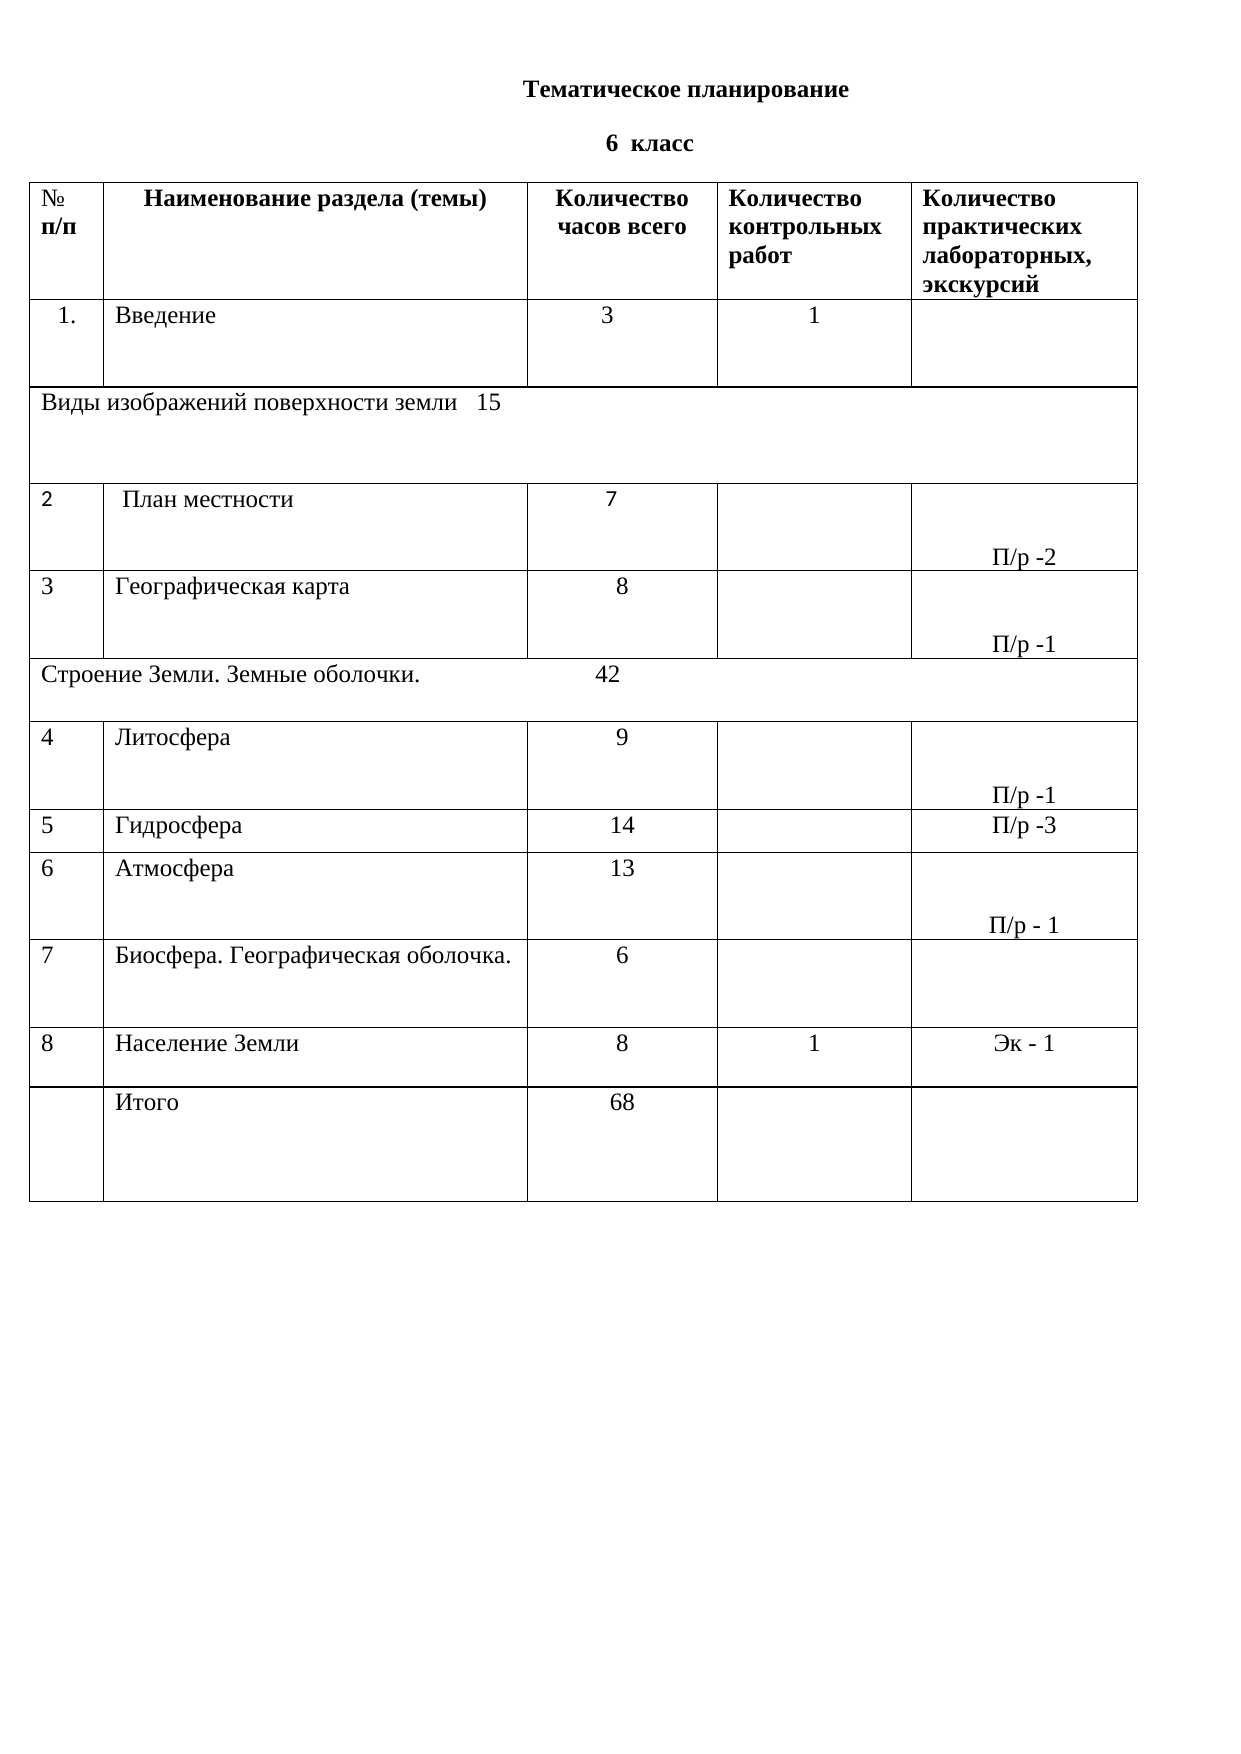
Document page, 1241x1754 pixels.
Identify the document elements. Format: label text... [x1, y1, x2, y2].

table_header Количество практических лабораторных, экскурсий [912, 183, 1137, 299]
table_cell 14 [528, 810, 717, 852]
table_cell 8 [30, 1028, 103, 1086]
table_cell [912, 300, 1137, 386]
table_cell 6 [30, 853, 103, 939]
table_cell 1 [718, 300, 911, 386]
table_cell [718, 484, 911, 570]
table_cell [912, 1088, 1137, 1201]
table_cell 2 [30, 484, 103, 570]
table_cell [718, 571, 911, 658]
table_cell 4 [30, 722, 103, 809]
table_cell Введение [104, 300, 527, 386]
table_cell Атмосфера [104, 853, 527, 939]
table_cell [718, 722, 911, 809]
table_cell 8 [528, 571, 717, 658]
table_cell 7 [528, 484, 717, 570]
table_cell [30, 1088, 103, 1201]
table_header Количество часов всего [528, 183, 717, 299]
table_cell П/р -1 [912, 571, 1137, 658]
table_cell [718, 853, 911, 939]
table_cell [718, 940, 911, 1027]
table_cell П/р -2 [912, 484, 1137, 570]
table_cell Эк - 1 [912, 1028, 1137, 1086]
table_cell [718, 810, 911, 852]
table_cell 5 [30, 810, 103, 852]
table_cell 1 [718, 1028, 911, 1086]
table_cell П/р -3 [912, 810, 1137, 852]
table_cell Итого [104, 1088, 527, 1201]
table_cell [718, 1088, 911, 1201]
table_header № п/п [30, 183, 103, 299]
table_cell Литосфера [104, 722, 527, 809]
table_cell Биосфера. Географическая оболочка. [104, 940, 527, 1027]
table_cell П/р -1 [912, 722, 1137, 809]
table_cell 3 [528, 300, 717, 386]
text 6 класс [148, 128, 1152, 156]
table_cell Географическая карта [104, 571, 527, 658]
table_cell Виды изображений поверхности земли 15 [30, 388, 1137, 483]
table_cell [912, 940, 1137, 1027]
table_cell План местности [104, 484, 527, 570]
table_cell 1. [30, 300, 103, 386]
table_cell 68 [528, 1088, 717, 1201]
text Тематическое планирование [148, 74, 1152, 103]
table_header Наименование раздела (темы) [104, 183, 527, 299]
table_cell 7 [30, 940, 103, 1027]
table_cell 8 [528, 1028, 717, 1086]
table_cell 13 [528, 853, 717, 939]
table_cell 6 [528, 940, 717, 1027]
table_cell П/р - 1 [912, 853, 1137, 939]
table_cell Строение Земли. Земные оболочки. 42 [30, 659, 1137, 721]
table_cell Население Земли [104, 1028, 527, 1086]
table_header Количество контрольных работ [718, 183, 911, 299]
table_cell 3 [30, 571, 103, 658]
table_cell Гидросфера [104, 810, 527, 852]
table_cell 9 [528, 722, 717, 809]
